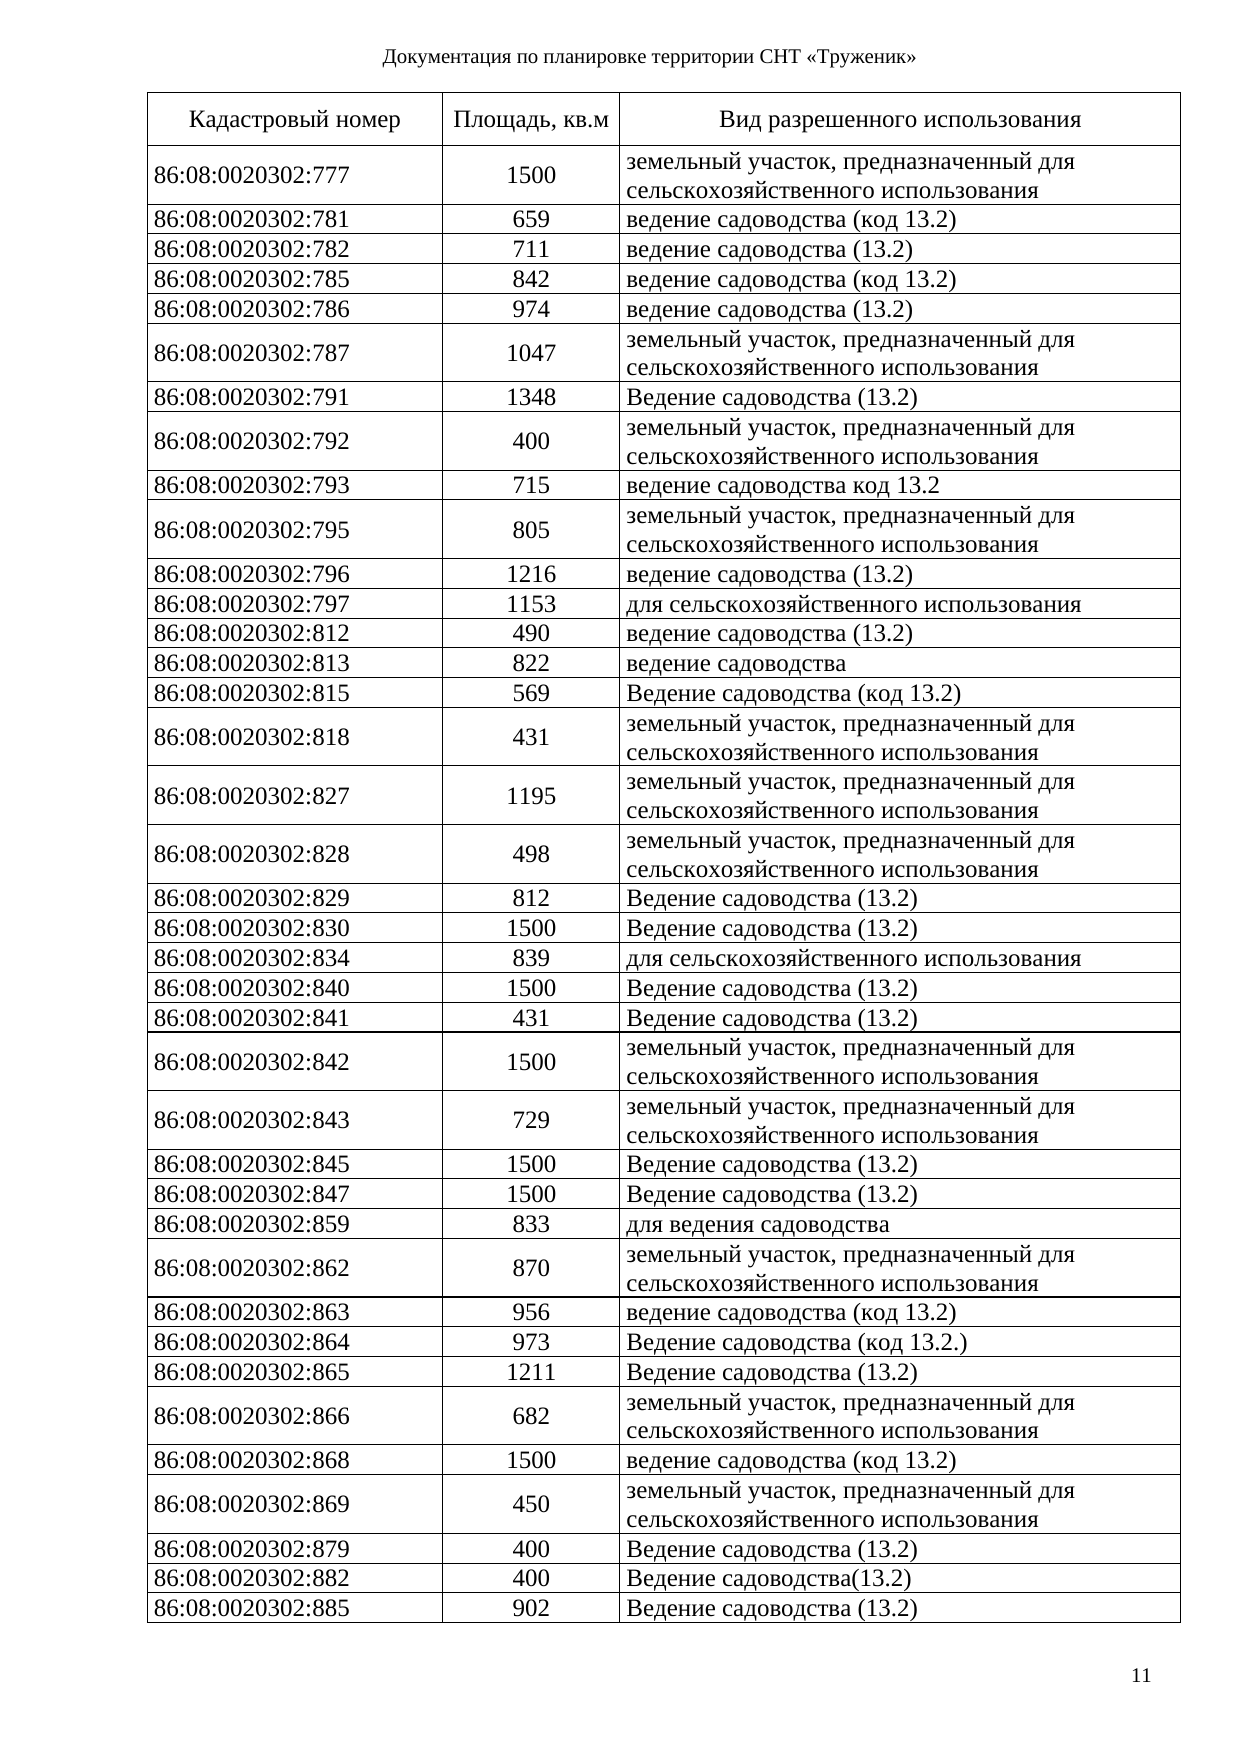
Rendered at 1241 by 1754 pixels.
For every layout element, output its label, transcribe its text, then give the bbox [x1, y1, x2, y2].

table_cell земельный участок, предназначенный для сельскохозяйственного использования [620, 766, 1180, 824]
table_cell 86:08:0020302:781 [148, 205, 442, 233]
table_cell 86:08:0020302:796 [148, 559, 442, 588]
table_cell 490 [443, 619, 619, 647]
table_cell земельный участок, предназначенный для сельскохозяйственного использования [620, 1239, 1180, 1296]
table_cell Ведение садоводства (13.2) [620, 1534, 1180, 1562]
table_cell 1500 [443, 146, 619, 203]
table_cell 1153 [443, 589, 619, 617]
table_cell 86:08:0020302:791 [148, 382, 442, 411]
table_cell 86:08:0020302:882 [148, 1564, 442, 1592]
table_cell 86:08:0020302:885 [148, 1593, 442, 1622]
table_cell 956 [443, 1298, 619, 1326]
table_cell Ведение садоводства (13.2) [620, 913, 1180, 942]
table_cell Ведение садоводства (13.2) [620, 884, 1180, 912]
table_cell для сельскохозяйственного использования [620, 943, 1180, 972]
table_cell 711 [443, 234, 619, 263]
table_cell ведение садоводства (код 13.2) [620, 1445, 1180, 1474]
table_cell 902 [443, 1593, 619, 1622]
table_cell Ведение садоводства (13.2) [620, 973, 1180, 1002]
table_cell 86:08:0020302:812 [148, 619, 442, 647]
table_cell 86:08:0020302:863 [148, 1298, 442, 1326]
table_cell 569 [443, 678, 619, 707]
table_cell земельный участок, предназначенный для сельскохозяйственного использования [620, 708, 1180, 765]
table_cell 86:08:0020302:864 [148, 1327, 442, 1356]
table_cell 729 [443, 1091, 619, 1148]
table_cell земельный участок, предназначенный для сельскохозяйственного использования [620, 500, 1180, 558]
table_cell 400 [443, 1534, 619, 1562]
table_cell 86:08:0020302:827 [148, 766, 442, 824]
table_cell земельный участок, предназначенный для сельскохозяйственного использования [620, 412, 1180, 469]
table_cell 86:08:0020302:815 [148, 678, 442, 707]
table_cell 682 [443, 1387, 619, 1444]
table_cell 86:08:0020302:840 [148, 973, 442, 1002]
table_cell 86:08:0020302:834 [148, 943, 442, 972]
table_cell ведение садоводства (13.2) [620, 294, 1180, 323]
table_cell 839 [443, 943, 619, 972]
table_cell 400 [443, 1564, 619, 1592]
table_cell 86:08:0020302:786 [148, 294, 442, 323]
table_cell для сельскохозяйственного использования [620, 589, 1180, 617]
table_cell 400 [443, 412, 619, 469]
table_cell 822 [443, 648, 619, 677]
table_cell земельный участок, предназначенный для сельскохозяйственного использования [620, 1033, 1180, 1090]
table_cell 86:08:0020302:866 [148, 1387, 442, 1444]
table_cell 86:08:0020302:879 [148, 1534, 442, 1562]
table_header Площадь, кв.м [443, 93, 619, 145]
table_header Кадастровый номер [148, 93, 442, 145]
table_cell 1500 [443, 1150, 619, 1178]
table_cell 86:08:0020302:792 [148, 412, 442, 469]
table_cell 86:08:0020302:868 [148, 1445, 442, 1474]
table_cell 86:08:0020302:797 [148, 589, 442, 617]
table_cell 86:08:0020302:841 [148, 1003, 442, 1031]
table_cell 973 [443, 1327, 619, 1356]
table_cell 86:08:0020302:785 [148, 264, 442, 293]
table_cell 1500 [443, 1033, 619, 1090]
table_cell Ведение садоводства (13.2) [620, 1357, 1180, 1386]
table_cell Ведение садоводства (13.2) [620, 1179, 1180, 1208]
table_cell 86:08:0020302:813 [148, 648, 442, 677]
table_cell 86:08:0020302:847 [148, 1179, 442, 1208]
table_cell 86:08:0020302:795 [148, 500, 442, 558]
table_cell 1195 [443, 766, 619, 824]
table_cell Ведение садоводства (13.2) [620, 1003, 1180, 1031]
table_cell ведение садоводства код 13.2 [620, 471, 1180, 499]
table_cell ведение садоводства (код 13.2) [620, 264, 1180, 293]
table_cell 431 [443, 708, 619, 765]
table_cell 86:08:0020302:869 [148, 1475, 442, 1533]
table_cell 833 [443, 1209, 619, 1238]
table_cell 86:08:0020302:828 [148, 825, 442, 882]
table_cell Ведение садоводства (код 13.2) [620, 678, 1180, 707]
table_cell 86:08:0020302:793 [148, 471, 442, 499]
table_cell земельный участок, предназначенный для сельскохозяйственного использования [620, 324, 1180, 381]
table_cell 1500 [443, 1445, 619, 1474]
table_cell ведение садоводства (код 13.2) [620, 1298, 1180, 1326]
table_cell 974 [443, 294, 619, 323]
table_cell 86:08:0020302:865 [148, 1357, 442, 1386]
table_cell 1500 [443, 913, 619, 942]
table_cell 1500 [443, 1179, 619, 1208]
table_cell 86:08:0020302:842 [148, 1033, 442, 1090]
table_cell 1211 [443, 1357, 619, 1386]
table_cell 1216 [443, 559, 619, 588]
table_cell ведение садоводства (13.2) [620, 559, 1180, 588]
table_cell 86:08:0020302:829 [148, 884, 442, 912]
table_cell земельный участок, предназначенный для сельскохозяйственного использования [620, 1475, 1180, 1533]
table_cell 805 [443, 500, 619, 558]
table_cell ведение садоводства [620, 648, 1180, 677]
table_cell 86:08:0020302:830 [148, 913, 442, 942]
table_cell 498 [443, 825, 619, 882]
table_cell 1500 [443, 973, 619, 1002]
table_cell ведение садоводства (13.2) [620, 619, 1180, 647]
table_header Вид разрешенного использования [620, 93, 1180, 145]
table_cell 1348 [443, 382, 619, 411]
table_cell 812 [443, 884, 619, 912]
table_cell 86:08:0020302:787 [148, 324, 442, 381]
table_cell ведение садоводства (13.2) [620, 234, 1180, 263]
table_cell Ведение садоводства (13.2) [620, 382, 1180, 411]
table_cell 870 [443, 1239, 619, 1296]
table_cell 86:08:0020302:862 [148, 1239, 442, 1296]
table_cell ведение садоводства (код 13.2) [620, 205, 1180, 233]
table_cell 450 [443, 1475, 619, 1533]
table_cell 86:08:0020302:777 [148, 146, 442, 203]
table_cell 659 [443, 205, 619, 233]
table_cell Ведение садоводства(13.2) [620, 1564, 1180, 1592]
table_cell земельный участок, предназначенный для сельскохозяйственного использования [620, 825, 1180, 882]
table_cell 715 [443, 471, 619, 499]
table_cell 86:08:0020302:843 [148, 1091, 442, 1148]
table_cell Ведение садоводства (13.2) [620, 1150, 1180, 1178]
table_cell 86:08:0020302:859 [148, 1209, 442, 1238]
table_cell Ведение садоводства (код 13.2.) [620, 1327, 1180, 1356]
table_cell 86:08:0020302:845 [148, 1150, 442, 1178]
table_cell 86:08:0020302:782 [148, 234, 442, 263]
table_cell 431 [443, 1003, 619, 1031]
table_cell 842 [443, 264, 619, 293]
table_cell для ведения садоводства [620, 1209, 1180, 1238]
table_cell земельный участок, предназначенный для сельскохозяйственного использования [620, 1091, 1180, 1148]
table_cell 1047 [443, 324, 619, 381]
table_cell 86:08:0020302:818 [148, 708, 442, 765]
table_cell земельный участок, предназначенный для сельскохозяйственного использования [620, 1387, 1180, 1444]
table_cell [620, 146, 1180, 203]
table_cell Ведение садоводства (13.2) [620, 1593, 1180, 1622]
